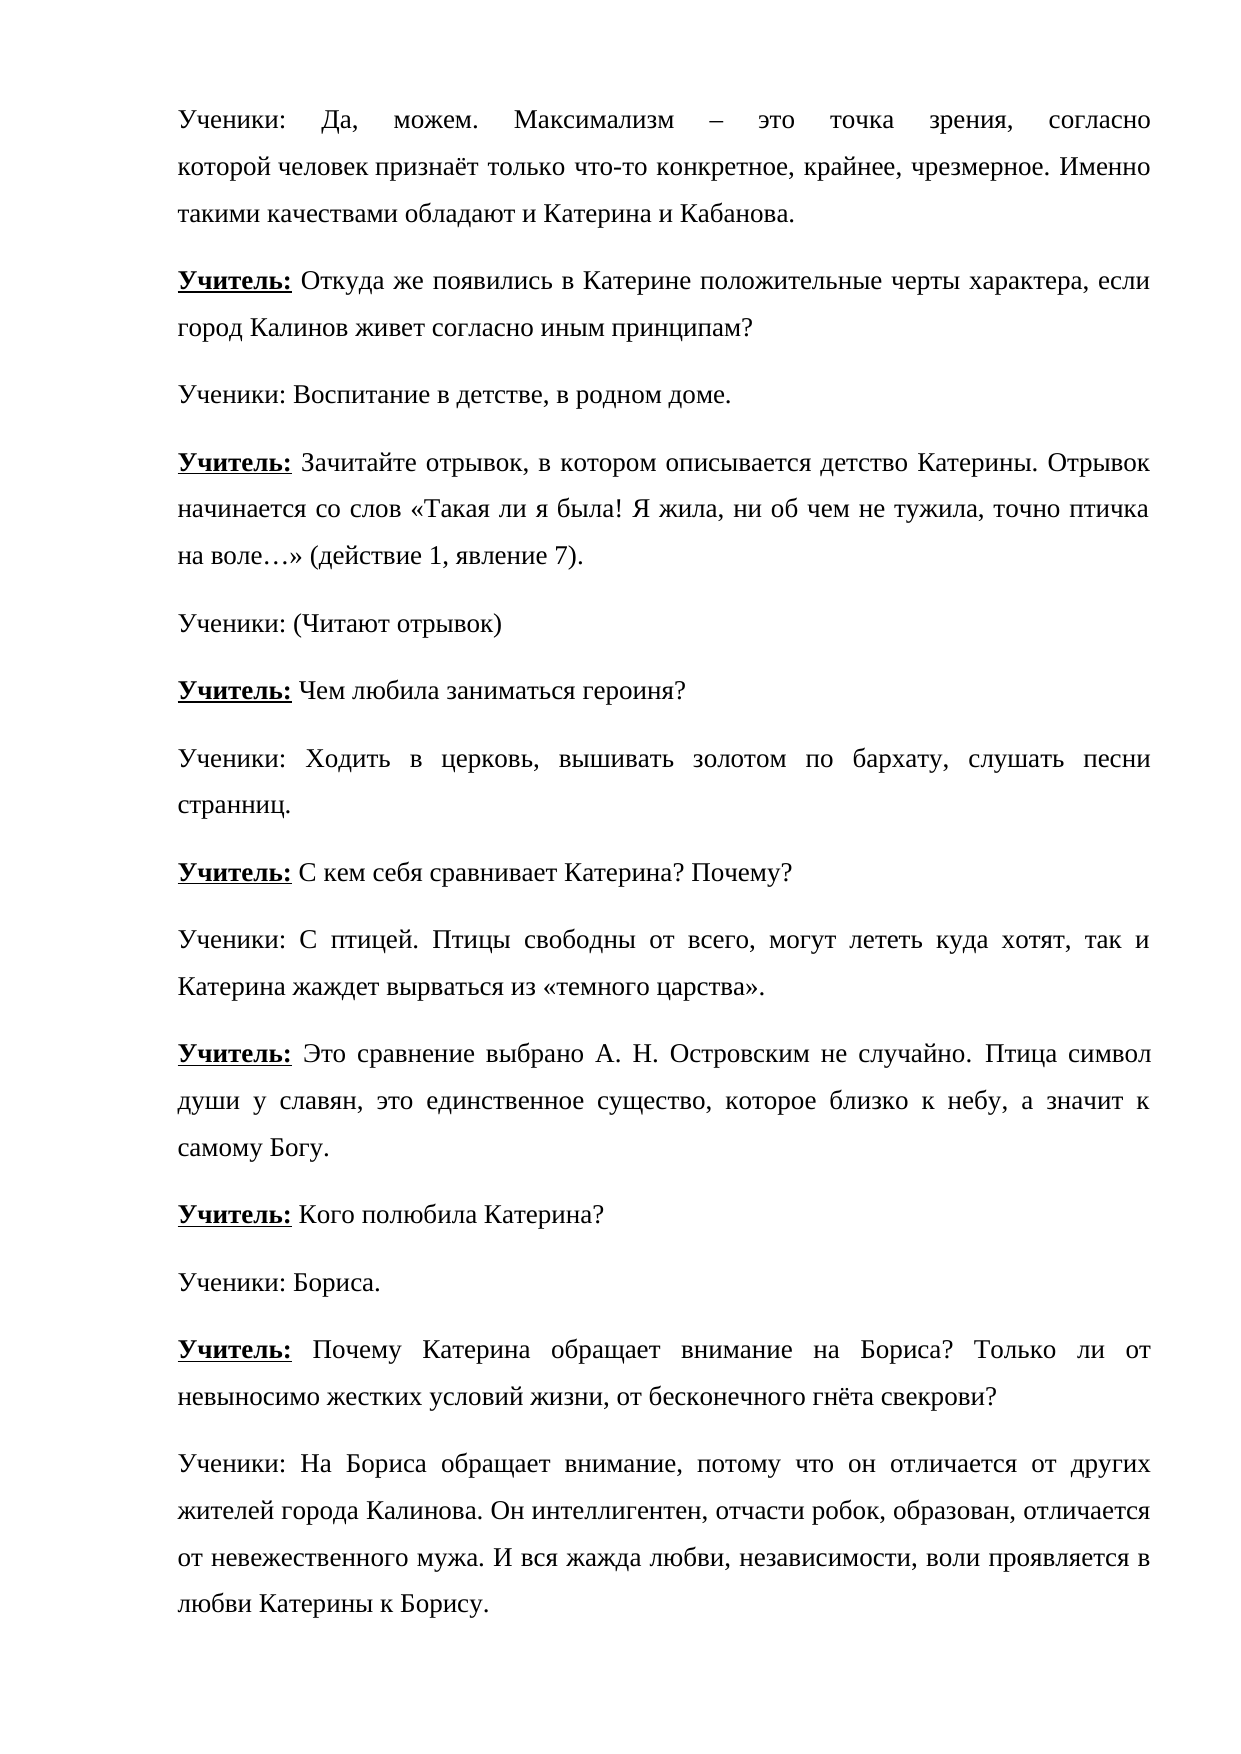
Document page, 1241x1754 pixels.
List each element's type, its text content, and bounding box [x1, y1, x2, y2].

text Учитель: Чем любила заниматься героиня? [177, 674, 1152, 705]
text Учитель: Это сравнение выбрано А. Н. Островским не случайно. Птица символ души у славян, это единственное существо, которое близко к небу, а значит к самому Богу. [177, 1038, 1152, 1162]
text Ученики: Бориса. [177, 1266, 1152, 1297]
text Учитель: Откуда же появились в Катерине положительные черты характера, если город Калинов живет согласно иным принципам? [177, 264, 1152, 342]
text Учитель: Почему Катерина обращает внимание на Бориса? Только ли от невыносимо жестких условий жизни, от бесконечного гнёта свекрови? [177, 1333, 1152, 1411]
text Учитель: Зачитайте отрывок, в котором описывается детство Катерины. Отрывок начинается со слов «Такая ли я была! Я жила, ни об чем не тужила, точно птичка на воле…» (действие 1, явление 7). [177, 446, 1152, 570]
text Ученики: Ходить в церковь, вышивать золотом по бархату, слушать песни странниц. [177, 742, 1152, 819]
text Ученики: Воспитание в детстве, в родном доме. [177, 378, 1152, 409]
text Ученики: На Бориса обращает внимание, потому что он отличается от других жителей города Калинова. Он интеллигентен, отчасти робок, образован, отличается от невежественного мужа. И вся жажда любви, независимости, воли проявляется в любви Катерины к Борису. [177, 1448, 1152, 1619]
text Учитель: Кого полюбила Катерина? [177, 1198, 1152, 1229]
text Учитель: С кем себя сравнивает Катерина? Почему? [177, 856, 1152, 887]
text Ученики: С птицей. Птицы свободны от всего, могут лететь куда хотят, так и Катерина жаждет вырваться из «темного царства». [177, 923, 1152, 1001]
text Ученики: (Читают отрывок) [177, 607, 1152, 638]
text Ученики: Да, можем. Максимализм – это точка зрения, согласно которой человек признаёт только что-то конкретное, крайнее, чрезмерное. Именно такими качествами обладают и Катерина и Кабанова. [177, 103, 1152, 228]
